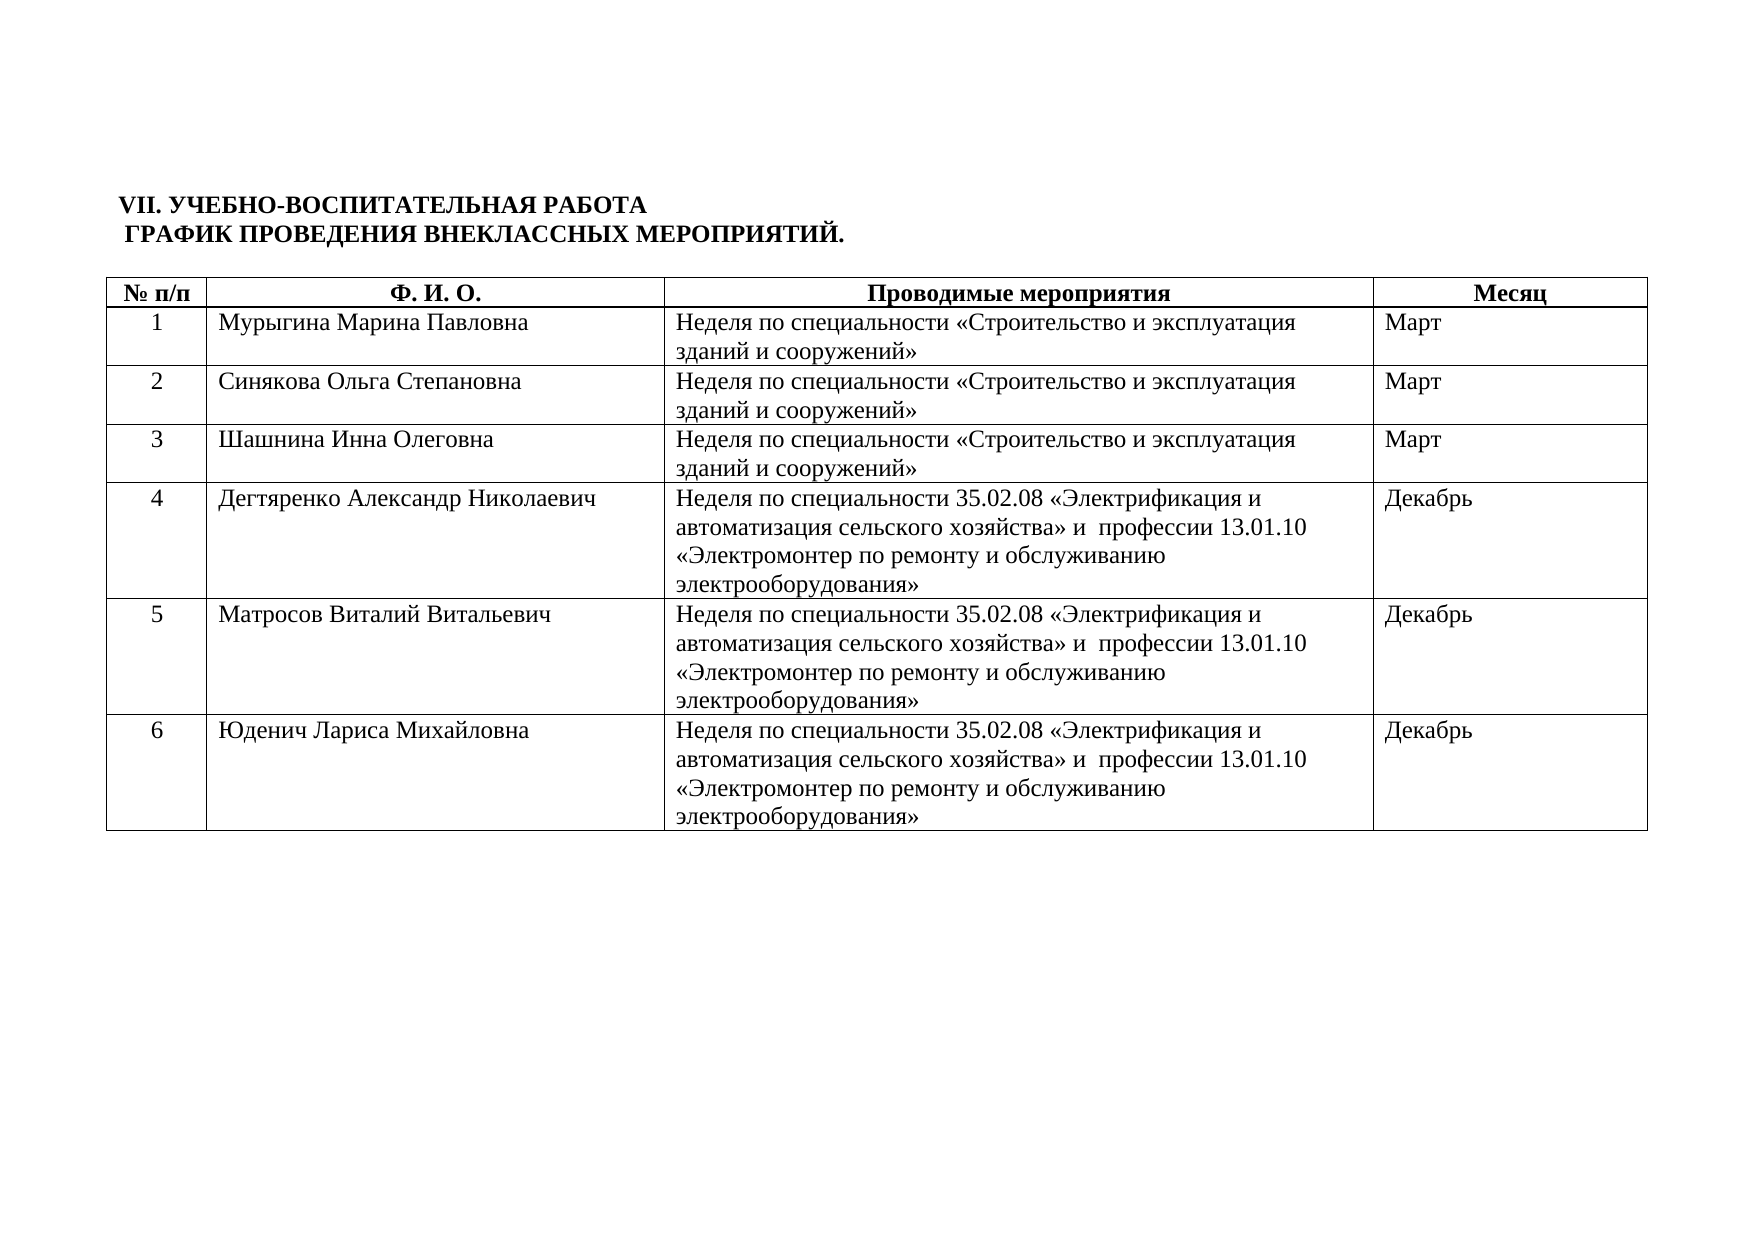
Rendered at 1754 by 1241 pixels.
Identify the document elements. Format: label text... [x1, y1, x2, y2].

table_cell Неделя по специальности 35.02.08 «Электрификация и автоматизация сельского хозяйства» и профессии 13.01.10 «Электромонтер по ремонту и обслуживанию электрооборудования» [665, 599, 1373, 714]
table_header Месяц [1374, 278, 1647, 306]
text ГРАФИК ПРОВЕДЕНИЯ ВНЕКЛАССНЫХ МЕРОПРИЯТИЙ. [118, 219, 1636, 248]
table_cell Неделя по специальности 35.02.08 «Электрификация и автоматизация сельского хозяйства» и профессии 13.01.10 «Электромонтер по ремонту и обслуживанию электрооборудования» [665, 483, 1373, 598]
table_cell 5 [107, 599, 206, 714]
table_cell 3 [107, 425, 206, 482]
table_header Ф. И. О. [207, 278, 664, 306]
table_cell 2 [107, 366, 206, 423]
table_cell Декабрь [1374, 599, 1647, 714]
table_header Проводимые мероприятия [665, 278, 1373, 306]
table_cell Синякова Ольга Степановна [207, 366, 664, 423]
table_cell Декабрь [1374, 715, 1647, 830]
table_cell Март [1374, 425, 1647, 482]
table_cell Неделя по специальности «Строительство и эксплуатация зданий и сооружений» [665, 308, 1373, 365]
table_cell Декабрь [1374, 483, 1647, 598]
table_cell Март [1374, 308, 1647, 365]
table_cell Неделя по специальности 35.02.08 «Электрификация и автоматизация сельского хозяйства» и профессии 13.01.10 «Электромонтер по ремонту и обслуживанию электрооборудования» [665, 715, 1373, 830]
table_cell Дегтяренко Александр Николаевич [207, 483, 664, 598]
table_cell 4 [107, 483, 206, 598]
table_cell Матросов Виталий Витальевич [207, 599, 664, 714]
table_cell Март [1374, 366, 1647, 423]
table_cell Юденич Лариса Михайловна [207, 715, 664, 830]
table_cell Мурыгина Марина Павловна [207, 308, 664, 365]
table_cell 1 [107, 308, 206, 365]
table_cell 6 [107, 715, 206, 830]
table_header № п/п [107, 278, 206, 306]
table_cell Неделя по специальности «Строительство и эксплуатация зданий и сооружений» [665, 425, 1373, 482]
table_cell Шашнина Инна Олеговна [207, 425, 664, 482]
text VIІ. УЧЕБНО-ВОСПИТАТЕЛЬНАЯ РАБОТА [118, 190, 1636, 219]
table_cell Неделя по специальности «Строительство и эксплуатация зданий и сооружений» [665, 366, 1373, 423]
